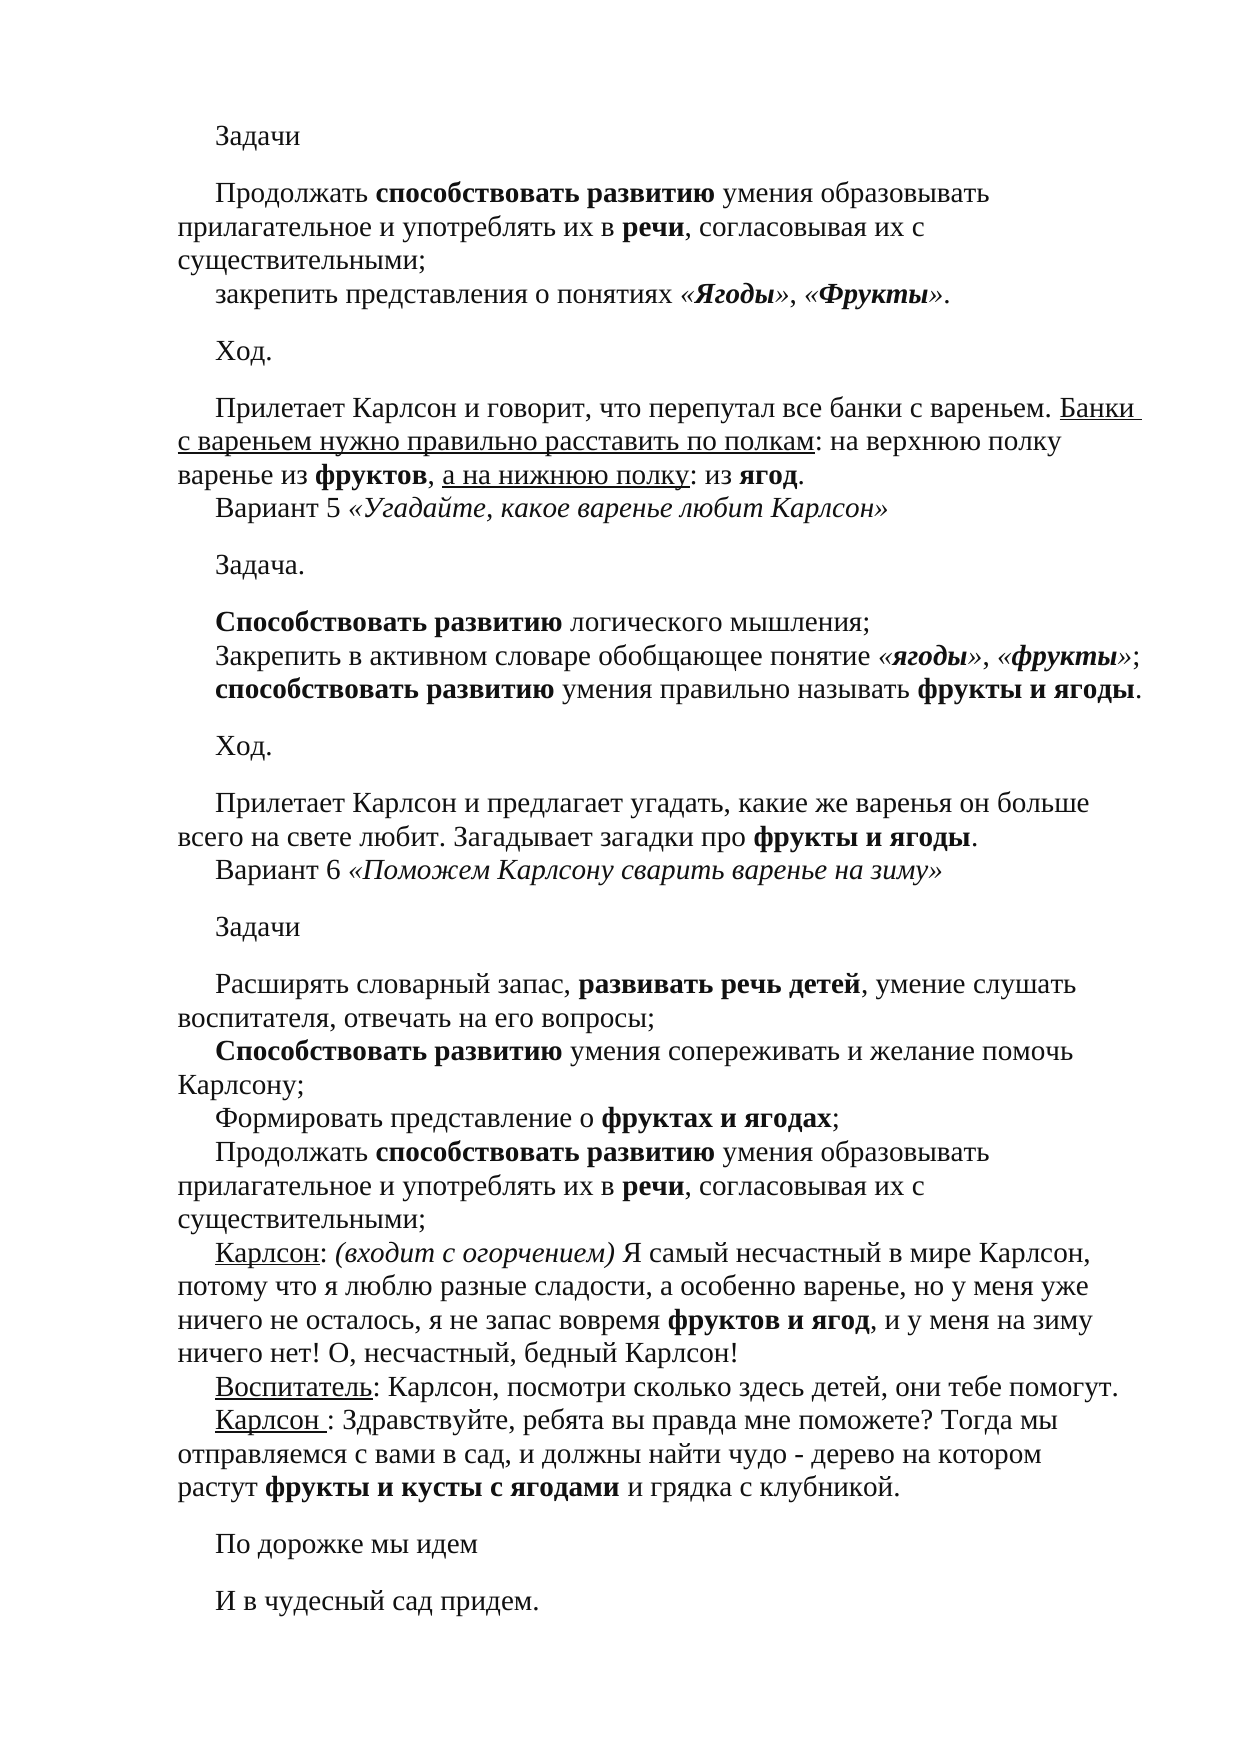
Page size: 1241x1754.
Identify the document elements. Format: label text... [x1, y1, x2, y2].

text Ход. [177, 333, 1152, 366]
text Задачи [177, 909, 1152, 943]
text Прилетает Карлсон и говорит, что перепутал все банки с вареньем. Банки с вареньем нужно правильно расставить по полкам: на верхнюю полку варенье из фруктов, а на нижнюю полку: из ягод. [177, 390, 1152, 490]
text Расширять словарный запас, развивать речь детей, умение слушать воспитателя, отвечать на его вопросы; [177, 966, 1152, 1033]
text Закрепить в активном словаре обобщающее понятие «ягоды», «фрукты»; [177, 638, 1152, 671]
text По дорожке мы идем [177, 1526, 1152, 1560]
text Продолжать способствовать развитию умения образовывать прилагательное и употреблять их в речи, согласовывая их с существительными; [177, 1134, 1152, 1235]
text Формировать представление о фруктах и ягодах; [177, 1101, 1152, 1134]
text Задача. [177, 547, 1152, 581]
text Способствовать развитию умения сопереживать и желание помочь Карлсону; [177, 1033, 1152, 1101]
text Задачи [177, 118, 1152, 152]
text Ход. [177, 728, 1152, 762]
text Продолжать способствовать развитию умения образовывать прилагательное и употреблять их в речи, согласовывая их с существительными; [177, 175, 1152, 276]
text закрепить представления о понятиях «Ягоды», «Фрукты». [177, 276, 1152, 309]
text Карлсон: (входит с огорчением) Я самый несчастный в мире Карлсон, потому что я люблю разные сладости, а особенно варенье, но у меня уже ничего не осталось, я не запас вовремя фруктов и ягод, и у меня на зиму ничего нет! О, несчастный, бедный Карлсон! [177, 1235, 1152, 1369]
text Карлсон : Здравствуйте, ребята вы правда мне поможете? Тогда мы отправляемся с вами в сад, и должны найти чудо - дерево на котором растут фрукты и кусты с ягодами и грядка с клубникой. [177, 1402, 1152, 1503]
text И в чудесный сад придем. [177, 1583, 1152, 1617]
text Вариант 5 «Угадайте, какое варенье любит Карлсон» [177, 490, 1152, 524]
text Вариант 6 «Поможем Карлсону сварить варенье на зиму» [177, 852, 1152, 886]
text Прилетает Карлсон и предлагает угадать, какие же варенья он больше всего на свете любит. Загадывает загадки про фрукты и ягоды. [177, 785, 1152, 852]
text Воспитатель: Карлсон, посмотри сколько здесь детей, они тебе помогут. [177, 1369, 1152, 1402]
text Способствовать развитию логического мышления; [177, 604, 1152, 638]
text способствовать развитию умения правильно называть фрукты и ягоды. [177, 671, 1152, 705]
